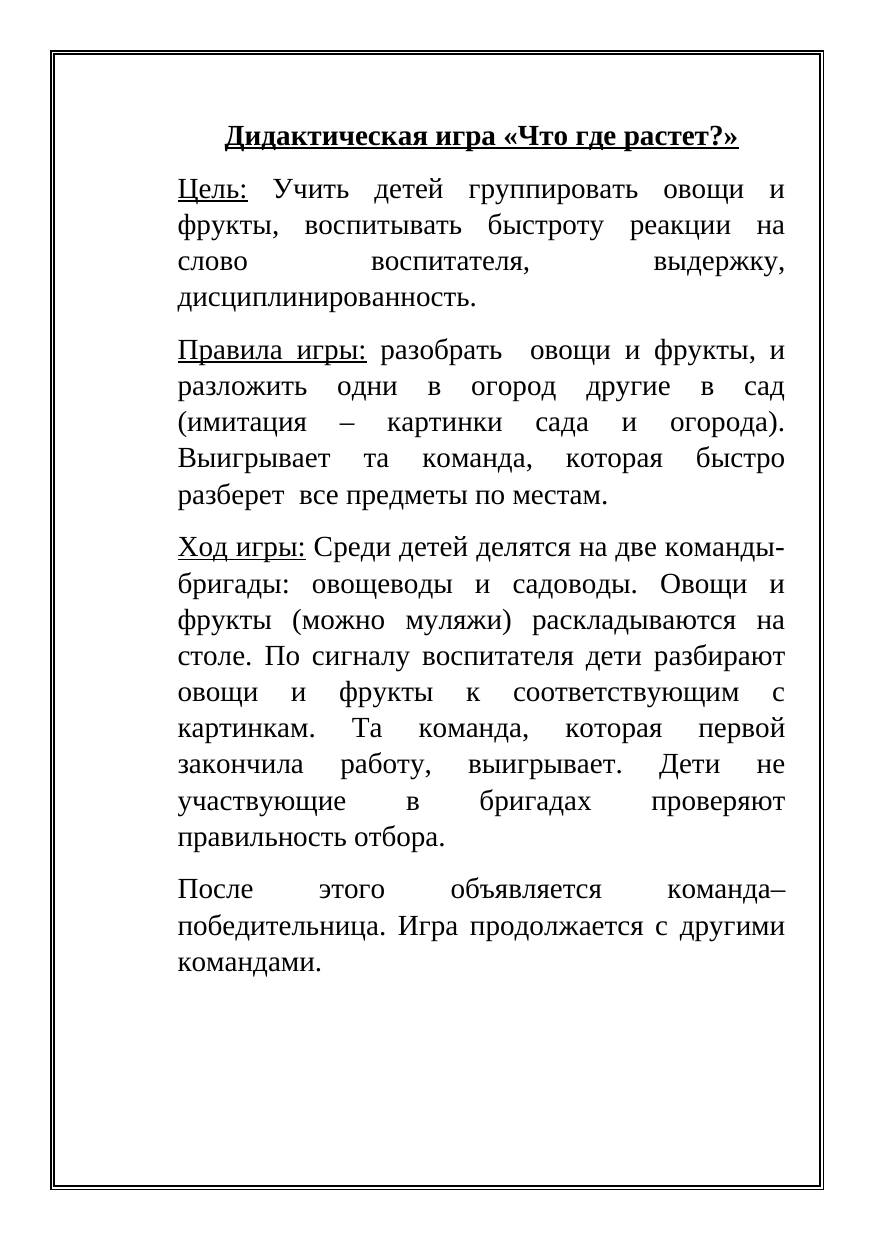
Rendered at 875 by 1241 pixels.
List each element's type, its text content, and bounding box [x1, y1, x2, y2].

text Правила игры: разобрать овощи и фрукты, и разложить одни в огород другие в сад (имитация – картинки сада и огорода). Выигрывает та команда, которая быстро разберет все предметы по местам. [177, 332, 786, 510]
text Ход игры: Среди детей делятся на две команды-бригады: овощеводы и садоводы. Овощи и фрукты (можно муляжи) раскладываются на столе. По сигналу воспитателя дети разбирают овощи и фрукты к соответствующим с картинкам. Та команда, которая первой закончила работу, выигрывает. Дети не участвующие в бригадах проверяют правильность отбора. [177, 529, 786, 852]
text Цель: Учить детей группировать овощи и фрукты, воспитывать быстроту реакции на слово воспитателя, выдержку, дисциплинированность. [177, 171, 786, 313]
text Дидактическая игра «Что где растет?» [177, 118, 786, 152]
text После этого объявляется команда–победительница. Игра продолжается с другими командами. [177, 872, 786, 977]
